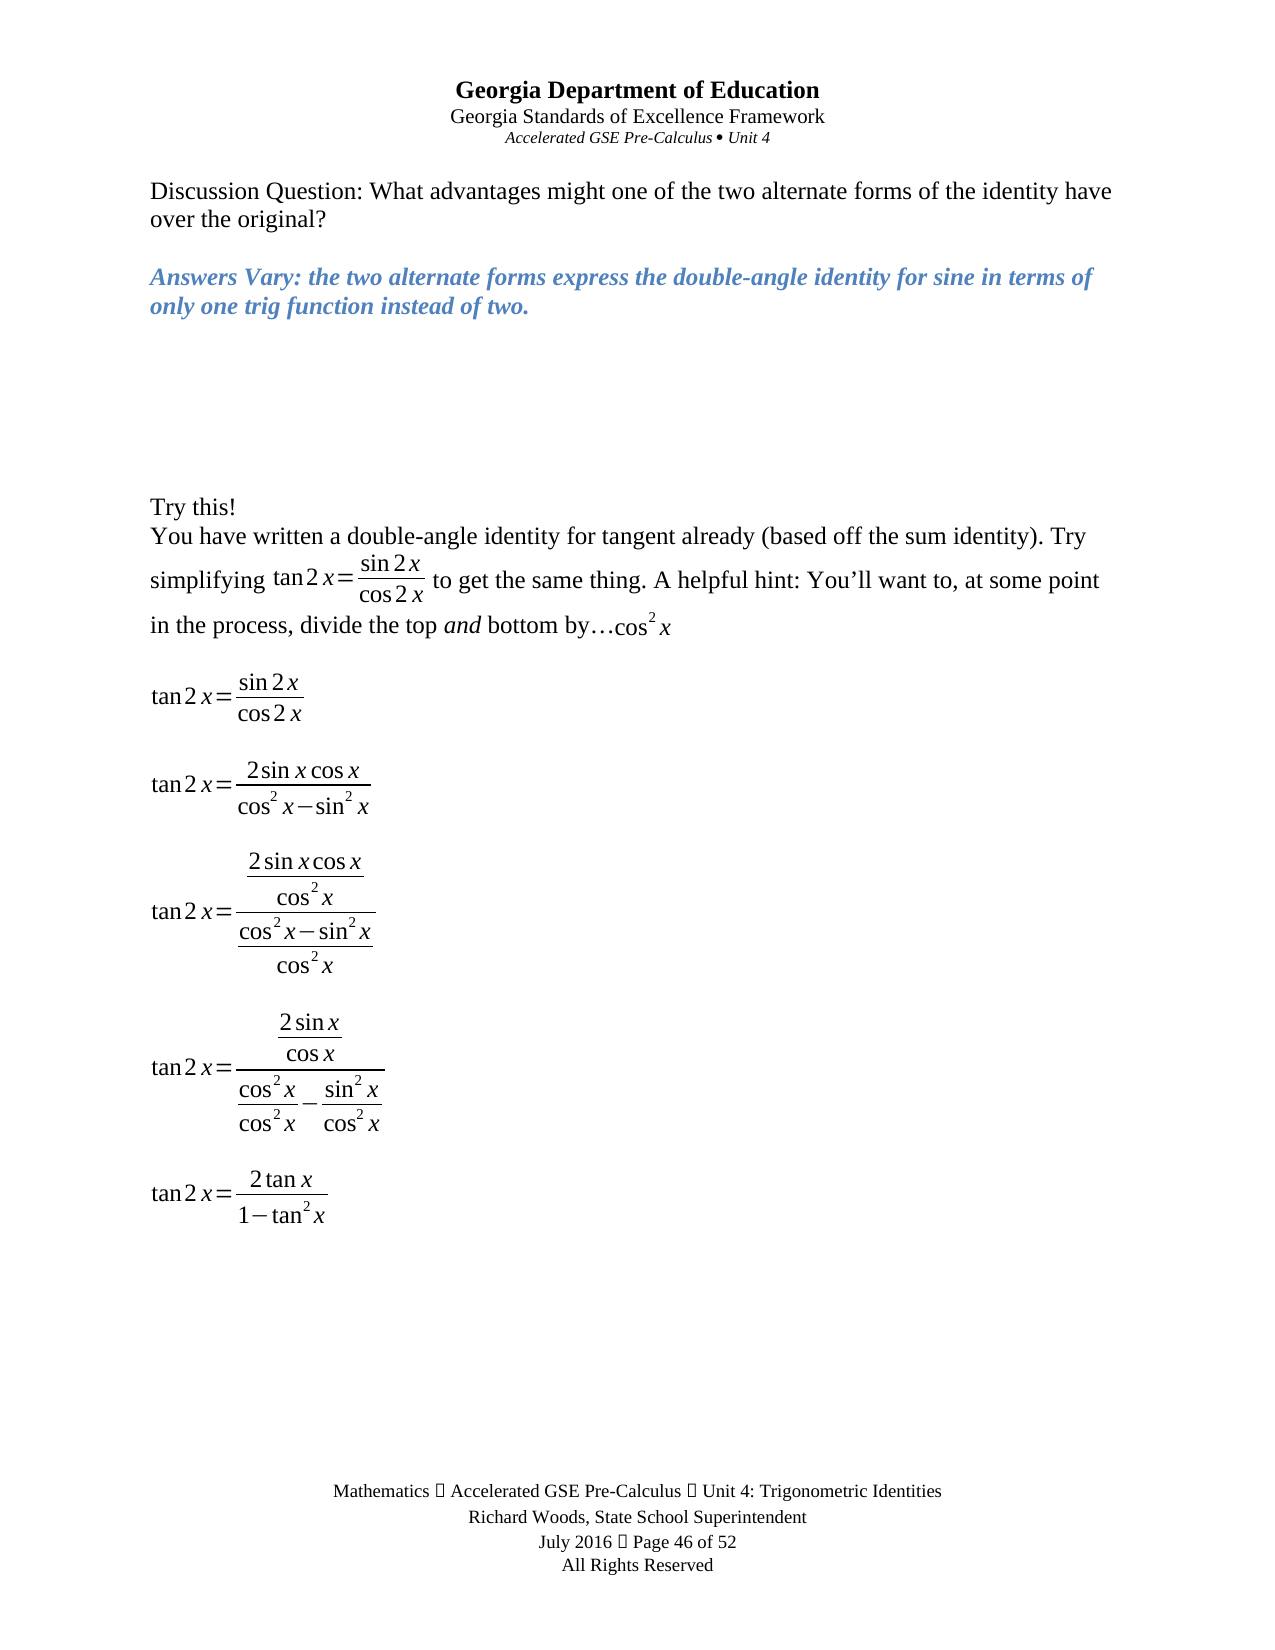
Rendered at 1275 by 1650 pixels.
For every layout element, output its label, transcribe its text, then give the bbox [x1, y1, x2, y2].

text You have written a double-angle identity for tangent already (based off the sum identity). Try simplifying to get the same thing. A helpful hint: You’ll want to, at some point in the process, divide the top and bottom by… [150, 521, 1125, 640]
text Try this! [150, 492, 1125, 521]
text Discussion Question: What advantages might one of the two alternate forms of the identity have over the original? [150, 176, 1125, 233]
text Answers Vary: the two alternate forms express the double-angle identity for sine in terms of only one trig function instead of two. [150, 262, 1125, 319]
